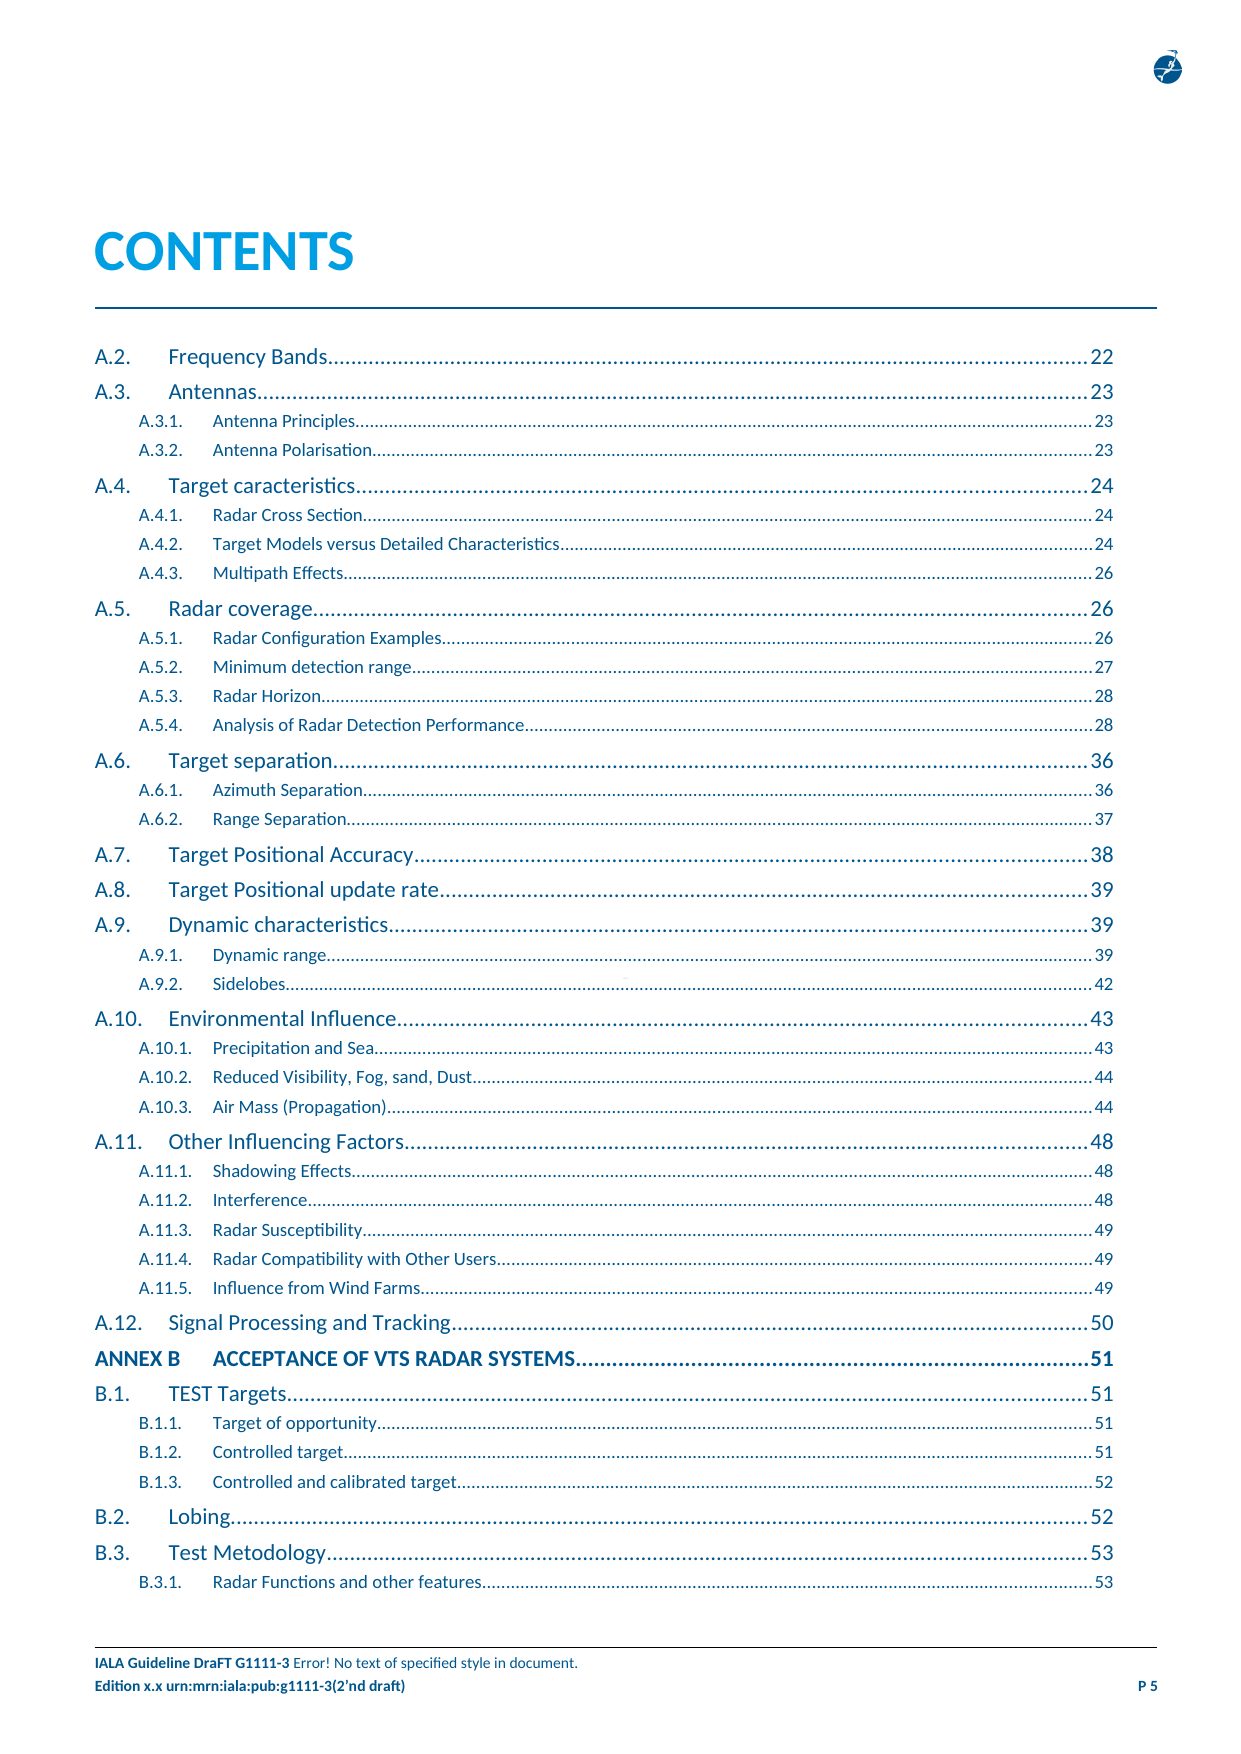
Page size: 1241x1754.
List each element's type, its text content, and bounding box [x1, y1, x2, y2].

picture [1122, 0, 1241, 119]
text B.3.1. Radar Functions and other features 53 [139, 1570, 1157, 1593]
text A.3. Antennas 23 [94, 374, 1113, 405]
text A.10.2. Reduced Visibility, Fog, sand, Dust 44 [139, 1066, 1157, 1088]
text A.7. Target Positional Accuracy 38 [94, 836, 1113, 868]
text A.5. Radar coverage 26 [94, 591, 1113, 622]
text A.5.4. Analysis of Radar Detection Performance 28 [139, 713, 1157, 736]
text A.11.3. Radar Susceptibility 49 [139, 1218, 1157, 1241]
text A.9.1. Dynamic range 39 [139, 943, 1157, 966]
text A.5.1. Radar Configuration Examples 26 [139, 626, 1157, 649]
text A.10.3. Air Mass (Propagation) 44 [139, 1095, 1157, 1118]
text B.1. TEST Targets 51 [94, 1376, 1113, 1407]
text A.4.1. Radar Cross Section 24 [139, 503, 1157, 526]
text A.6.2. Range Separation 37 [139, 807, 1157, 830]
text A.10.1. Precipitation and Sea 43 [139, 1036, 1157, 1059]
text B.3. Test Metodology 53 [94, 1534, 1113, 1566]
text A.6. Target separation 36 [94, 743, 1113, 774]
text A.4.2. Target Models versus Detailed Characteristics 24 [139, 532, 1157, 555]
text A.4. Target caracteristics 24 [94, 468, 1113, 499]
text A.9.2. Sidelobes 42 [139, 972, 1157, 995]
text B.1.3. Controlled and calibrated target 52 [139, 1470, 1157, 1493]
text A.3.1. Antenna Principles 23 [139, 409, 1157, 432]
text B.1.1. Target of opportunity 51 [139, 1411, 1157, 1434]
text A.6.1. Azimuth Separation 36 [139, 778, 1157, 801]
text A.12. Signal Processing and Tracking 50 [94, 1305, 1113, 1336]
text A.11.5. Influence from Wind Farms 49 [139, 1276, 1157, 1299]
text A.11.1. Shadowing Effects 48 [139, 1159, 1157, 1182]
text A.5.3. Radar Horizon 28 [139, 684, 1157, 707]
text A.2. Frequency Bands 22 [94, 338, 1113, 370]
text ANNEX B Acceptance of VTS Radar Systems 51 [94, 1341, 1113, 1372]
text A.11. Other Influencing Factors 48 [94, 1124, 1113, 1155]
text A.5.2. Minimum detection range 27 [139, 655, 1157, 678]
text A.3.2. Antenna Polarisation 23 [139, 438, 1157, 461]
text A.8. Target Positional update rate 39 [94, 872, 1113, 903]
text A.11.2. Interference 48 [139, 1188, 1157, 1211]
text B.2. Lobing 52 [94, 1499, 1113, 1530]
text A.9. Dynamic characteristics 39 [94, 907, 1113, 938]
text A.10. Environmental Influence 43 [94, 1001, 1113, 1032]
text A.11.4. Radar Compatibility with Other Users 49 [139, 1247, 1157, 1270]
text A.4.3. Multipath Effects 26 [139, 561, 1157, 584]
text B.1.2. Controlled target 51 [139, 1441, 1157, 1463]
